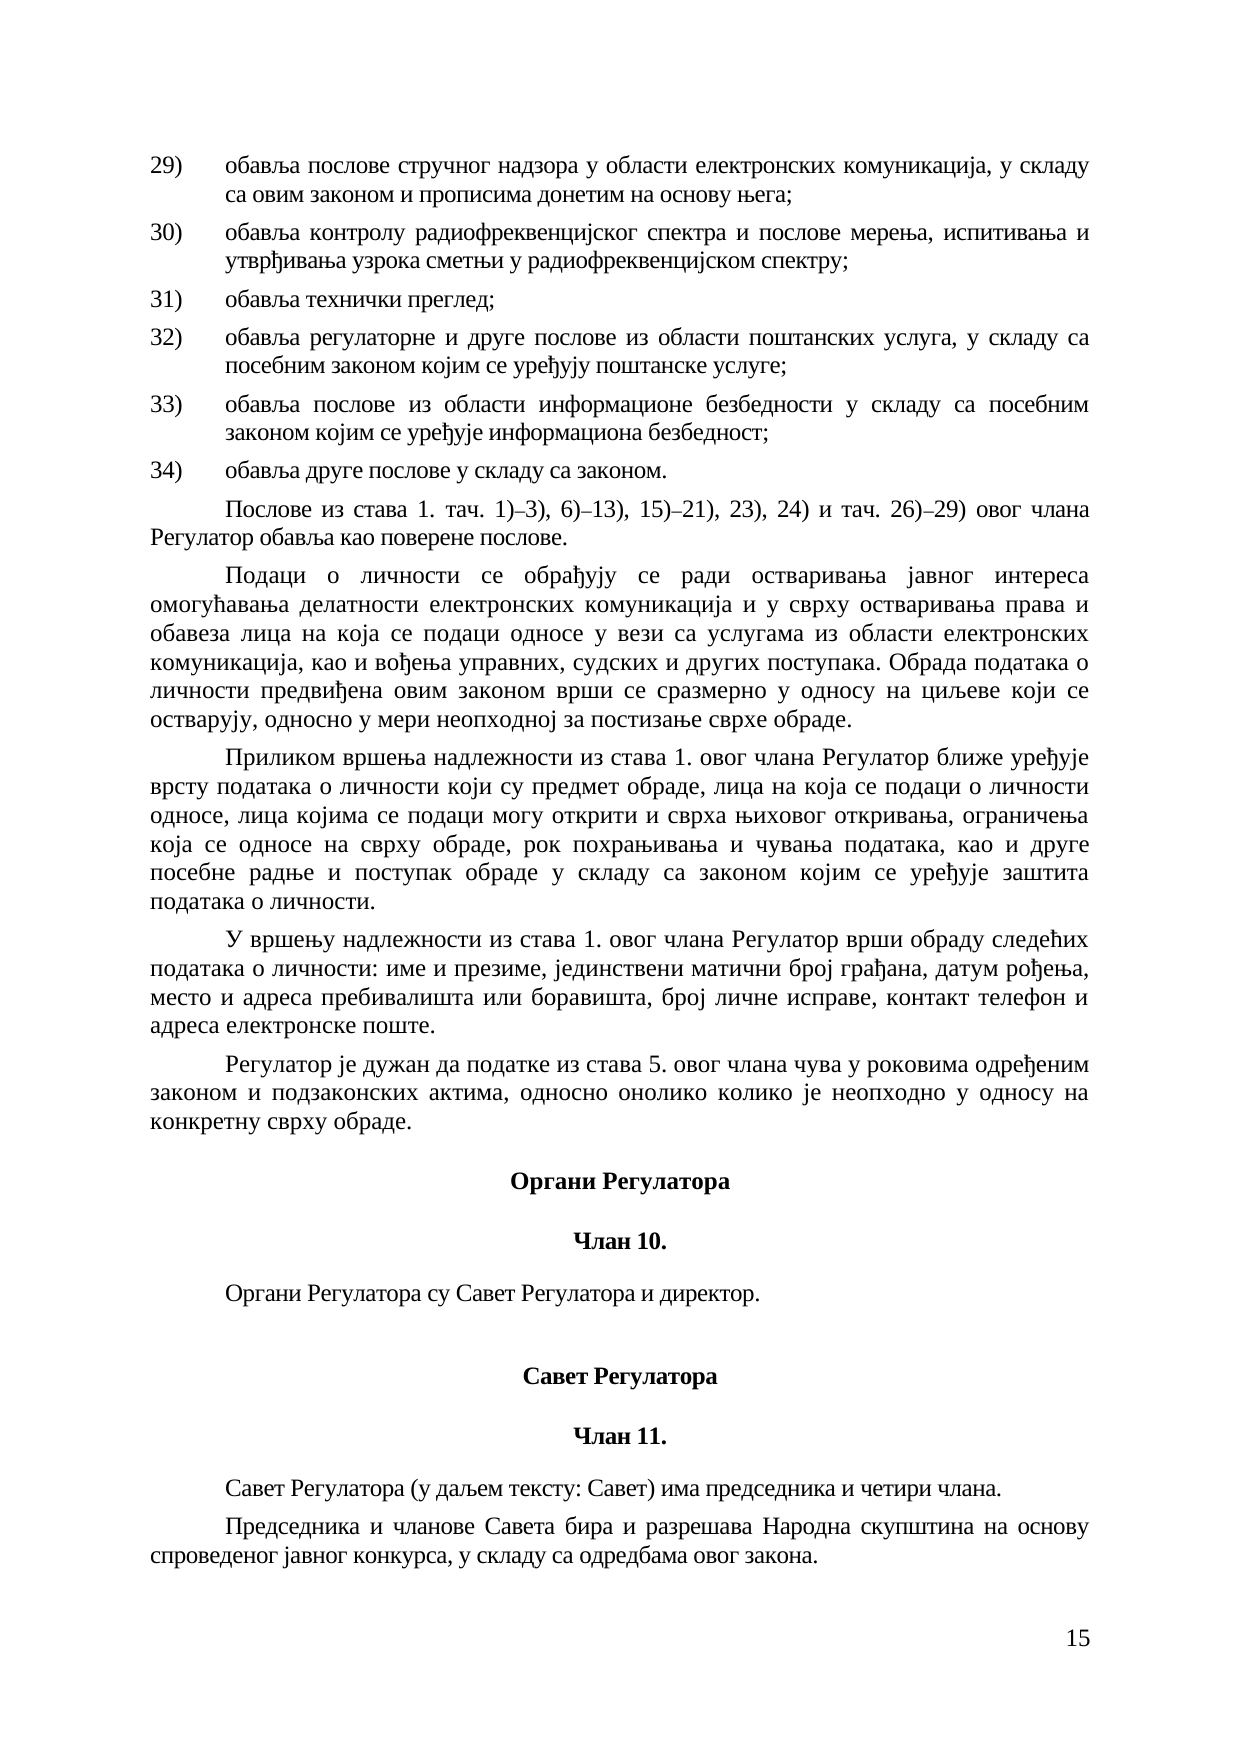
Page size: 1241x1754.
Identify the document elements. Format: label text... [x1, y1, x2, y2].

text Органи Регулатора су Савет Регулатора и директор. [150, 1278, 1090, 1307]
subtitle Органи Регулатора [150, 1166, 1090, 1195]
text У вршењу надлежности из става 1. овог члана Регулатор врши обраду следећих података о личности: име и презиме, јединствени матични број грађана, датум рођења, место и адресa пребивалишта или боравишта, број личне исправе, контакт телефон и адреса електронске поште. [150, 924, 1090, 1039]
text Савет Регулатора (у даљем тексту: Савет) има председника и четири члана. [150, 1473, 1090, 1502]
list обавља послове из области информационе безбедности у складу са посебним законом којим се уређује информациона безбедност; [150, 389, 1090, 446]
list обавља технички преглед; [150, 284, 1090, 312]
subtitle Члан 11. [150, 1421, 1090, 1450]
list обавља друге послове у складу са законом. [150, 456, 1090, 484]
list обавља контролу радиофреквенцијског спектра и послове мерења, испитивања и утврђивања узрока сметњи у радиофреквенцијском спектру; [150, 217, 1090, 274]
subtitle Члан 10. [150, 1226, 1090, 1255]
text Послове из става 1. тач. 1)–3), 6)–13), 15)–21), 23), 24) и тач. 26)–29) овог члана Регулатор обавља као поверене послове. [150, 494, 1090, 551]
text Регулатор је дужан да податке из става 5. овог члана чува у роковима одређеним законом и подзаконских актима, односно онолико колико је неопходно у односу на конкретну сврху обраде. [150, 1049, 1090, 1135]
text Подаци о личности се обрађују се ради остваривања јавног интереса омогућавања делатности електронских комуникација и у сврху остваривања права и обавеза лица на која се подаци односе у вези са услугама из области електронских комуникација, као и вођења управних, судских и других поступака. Обрада података о личности предвиђена овим законом врши се сразмерно у односу на циљеве који се остварују, односно у мери неопходној за постизање сврхе обраде. [150, 561, 1090, 733]
list обавља послове стручног надзора у области електронских комуникација, у складу са овим законом и прописима донетим на основу њега; [150, 150, 1090, 207]
text Приликом вршења надлежности из става 1. овог члана Регулатор ближе уређује врсту података о личности који су предмет обраде, лица на која се подаци о личности односе, лица којима се подаци могу открити и сврха њиховог откривања, ограничења која се односе на сврху обраде, рок похрањивања и чувања података, као и друге посебне радње и поступак обраде у складу са законом којим се уређује заштита података о личности. [150, 742, 1090, 915]
subtitle Савет Регулатора [150, 1361, 1090, 1390]
list обавља регулаторне и друге послове из области поштанских услуга, у складу са посебним законом којим се уређују поштанске услуге; [150, 322, 1090, 379]
text Председника и чланове Савета бира и разрешава Народна скупштина на основу спроведеног јавног конкурса, у складу са одредбама овог закона. [150, 1511, 1090, 1569]
